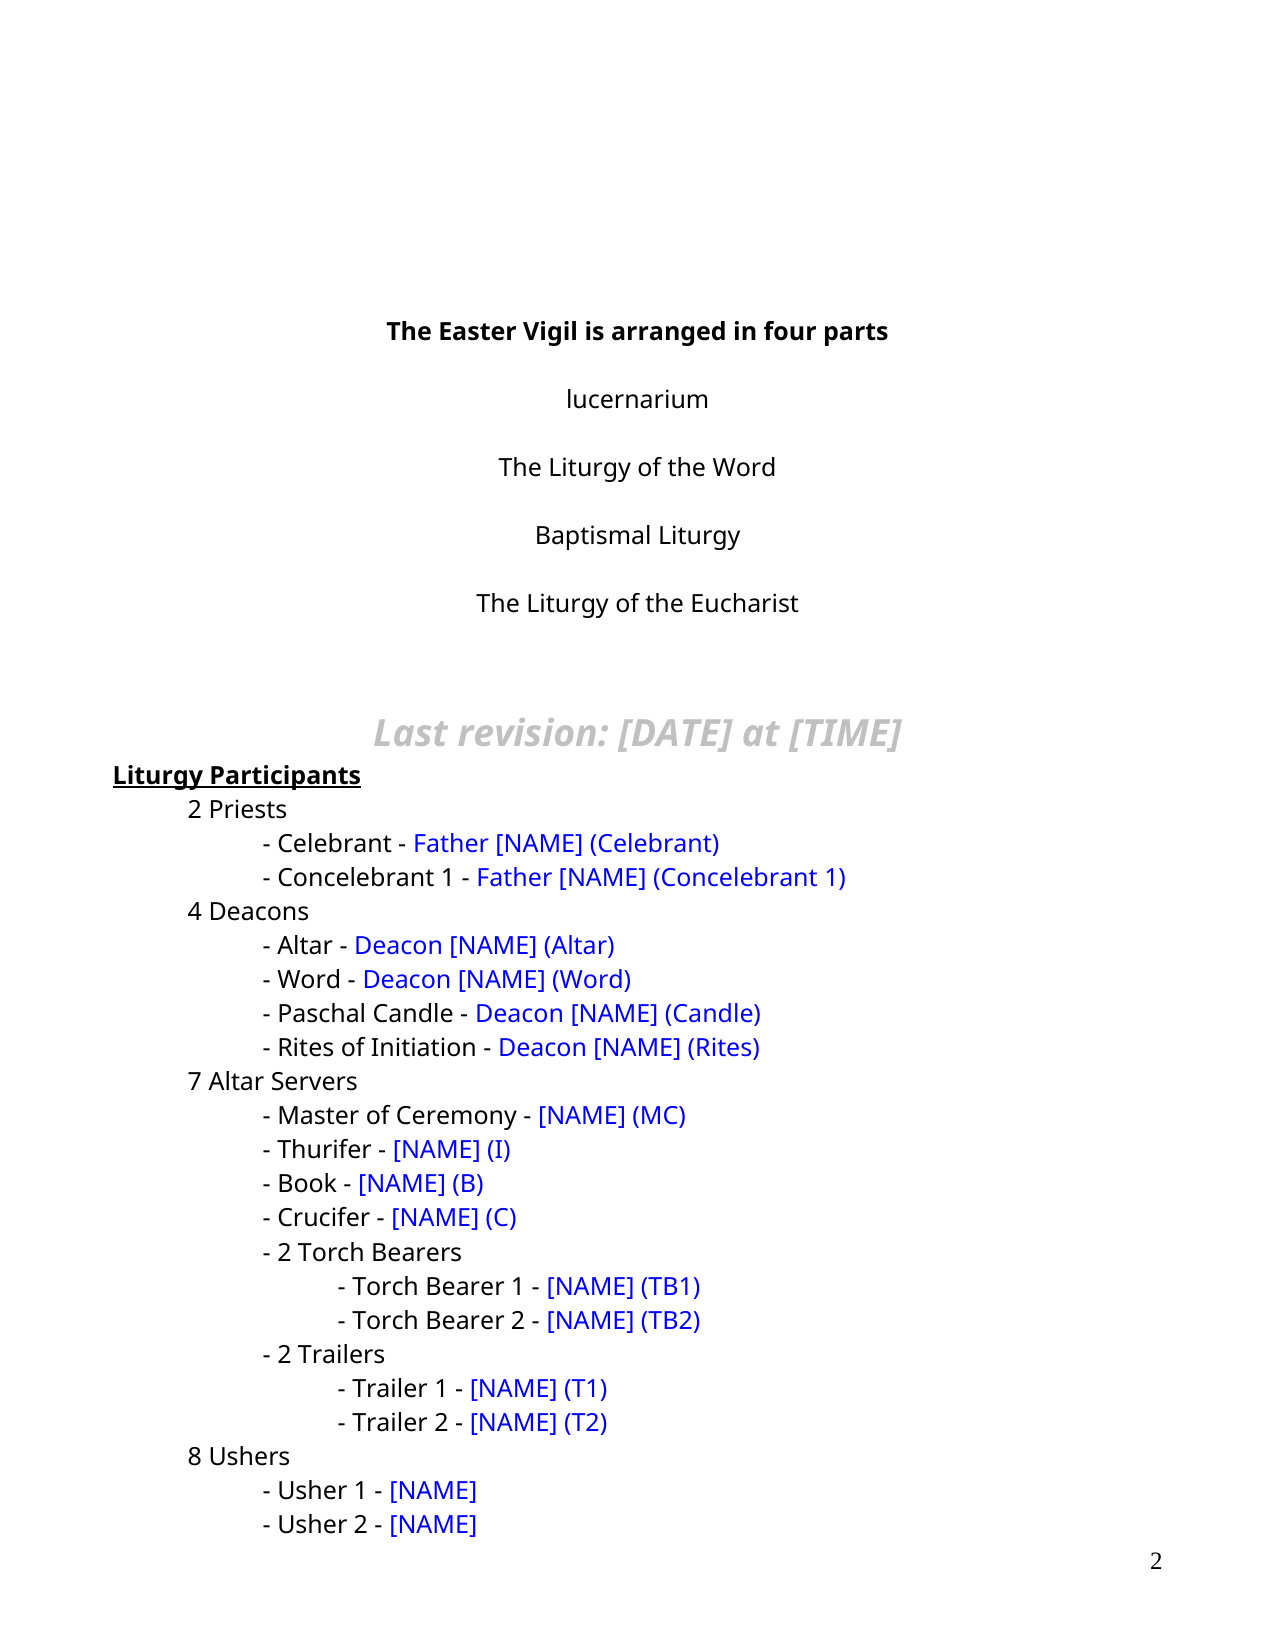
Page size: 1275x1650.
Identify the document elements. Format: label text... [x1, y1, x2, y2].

text Baptismal Liturgy [112, 518, 1162, 552]
text - Usher 2 - [NAME] [112, 1507, 1162, 1541]
text - Torch Bearer 1 - [NAME] (TB1) [262, 1268, 1162, 1302]
text - Usher 1 - [NAME] [112, 1473, 1162, 1507]
text 4 Deacons [112, 893, 1162, 928]
text - 2 Trailers [112, 1336, 1162, 1370]
text 8 Ushers [112, 1438, 1162, 1473]
text - Crucifer - [NAME] (C) [187, 1200, 1162, 1234]
text - Trailer 2 - [NAME] (T2) [262, 1404, 1162, 1438]
text - Master of Ceremony - [NAME] (MC) [187, 1098, 1162, 1132]
text - Trailer 1 - [NAME] (T1) [112, 1370, 1162, 1404]
text 2 Priests [112, 791, 1162, 825]
text - Paschal Candle - Deacon [NAME] (Candle) [187, 996, 1162, 1030]
text - Torch Bearer 2 - [NAME] (TB2) [262, 1302, 1162, 1336]
text - Rites of Initiation - Deacon [NAME] (Rites) [187, 1030, 1162, 1064]
text - Altar - Deacon [NAME] (Altar) [112, 928, 1162, 962]
text lucernarium [112, 382, 1162, 416]
text Liturgy Participants [112, 757, 1162, 791]
text The Liturgy of the Eucharist [112, 586, 1162, 620]
text - Word - Deacon [NAME] (Word) [187, 962, 1162, 996]
text The Easter Vigil is arranged in four parts [112, 313, 1162, 347]
text The Liturgy of the Word [112, 450, 1162, 484]
text 7 Altar Servers [112, 1064, 1162, 1098]
text - Celebrant - Father [NAME] (Celebrant) [187, 825, 1162, 859]
text - Concelebrant 1 - Father [NAME] (Concelebrant 1) [187, 859, 1162, 893]
text - Book - [NAME] (B) [187, 1166, 1162, 1200]
text - 2 Torch Bearers [187, 1234, 1162, 1268]
text Last revision: [DATE] at [TIME] [112, 706, 1162, 757]
text - Thurifer - [NAME] (I) [187, 1132, 1162, 1166]
